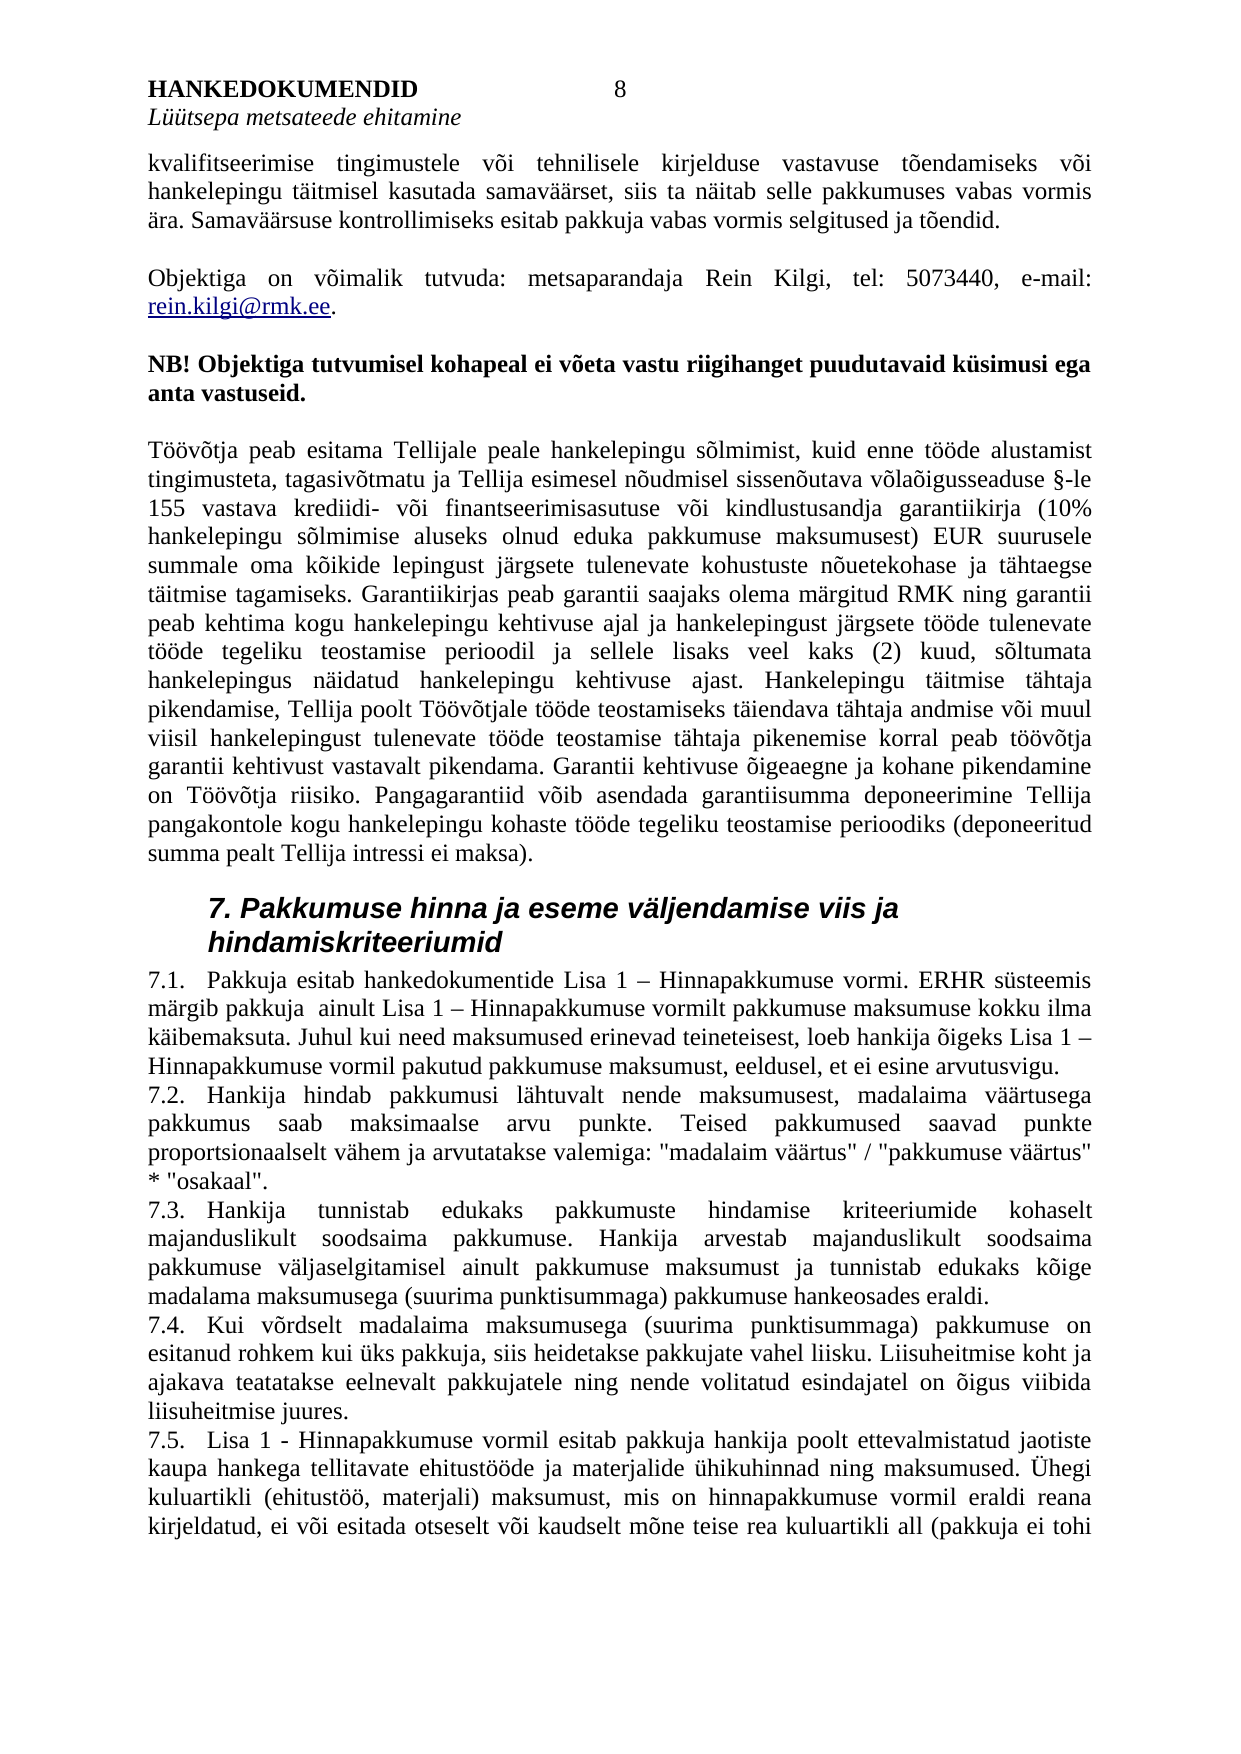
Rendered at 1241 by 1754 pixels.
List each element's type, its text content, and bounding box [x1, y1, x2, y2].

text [148, 1425, 1093, 1540]
text 7.3. Hankija tunnistab edukaks pakkumuste hindamise kriteeriumide kohaselt majanduslikult soodsaima pakkumuse. Hankija arvestab majanduslikult soodsaima pakkumuse väljaselgitamisel ainult pakkumuse maksumust ja tunnistab edukaks kõige madalama maksumusega (suurima punktisummaga) pakkumuse hankeosades eraldi. [148, 1195, 1093, 1310]
text 7.2. Hankija hindab pakkumusi lähtuvalt nende maksumusest, madalaima väärtusega pakkumus saab maksimaalse arvu punkte. Teised pakkumused saavad punkte proportsionaalselt vähem ja arvutatakse valemiga: "madalaim väärtus" / "pakkumuse väärtus" * "osakaal". [148, 1080, 1093, 1195]
text Töövõtja peab esitama Tellijale peale hankelepingu sõlmimist, kuid enne tööde alustamist tingimusteta, tagasivõtmatu ja Tellija esimesel nõudmisel sissenõutava võlaõigusseaduse §-le 155 vastava krediidi- või finantseerimisasutuse või kindlustusandja garantiikirja (10% hankelepingu sõlmimise aluseks olnud eduka pakkumuse maksumusest) EUR suurusele summale oma kõikide lepingust järgsete tulenevate kohustuste nõuetekohase ja tähtaegse täitmise tagamiseks. Garantiikirjas peab garantii saajaks olema märgitud RMK ning garantii peab kehtima kogu hankelepingu kehtivuse ajal ja hankelepingust järgsete tööde tulenevate tööde tegeliku teostamise perioodil ja sellele lisaks veel kaks (2) kuud, sõltumata hankelepingus näidatud hankelepingu kehtivuse ajast. Hankelepingu täitmise tähtaja pikendamise, Tellija poolt Töövõtjale tööde teostamiseks täiendava tähtaja andmise või muul viisil hankelepingust tulenevate tööde teostamise tähtaja pikenemise korral peab töövõtja garantii kehtivust vastavalt pikendama. Garantii kehtivuse õigeaegne ja kohane pikendamine on Töövõtja riisiko. Pangagarantiid võib asendada garantiisumma deponeerimine Tellija pangakontole kogu hankelepingu kohaste tööde tegeliku teostamise perioodiks (deponeeritud summa pealt Tellija intressi ei maksa). [148, 435, 1093, 866]
text NB! Objektiga tutvumisel kohapeal ei võeta vastu riigihanget puudutavaid küsimusi ega anta vastuseid. [148, 349, 1093, 406]
subtitle 7. Pakkumuse hinna ja eseme väljendamise viis ja hindamiskriteeriumid [148, 891, 1093, 958]
text 7.1. Pakkuja esitab hankedokumentide Lisa 1 – Hinnapakkumuse vormi. ERHR süsteemis märgib pakkuja ainult Lisa 1 – Hinnapakkumuse vormilt pakkumuse maksumuse kokku ilma käibemaksuta. Juhul kui need maksumused erinevad teineteisest, loeb hankija õigeks Lisa 1 – Hinnapakkumuse vormil pakutud pakkumuse maksumust, eeldusel, et ei esine arvutusvigu. [148, 965, 1093, 1080]
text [148, 148, 1093, 234]
text 7.4. Kui võrdselt madalaima maksumusega (suurima punktisummaga) pakkumuse on esitanud rohkem kui üks pakkuja, siis heidetakse pakkujate vahel liisku. Liisuheitmise koht ja ajakava teatatakse eelnevalt pakkujatele ning nende volitatud esindajatel on õigus viibida liisuheitmise juures. [148, 1310, 1093, 1425]
text Objektiga on võimalik tutvuda: metsaparandaja Rein Kilgi, tel: 5073440, e-mail: rein.kilgi@rmk.ee. [148, 263, 1093, 320]
